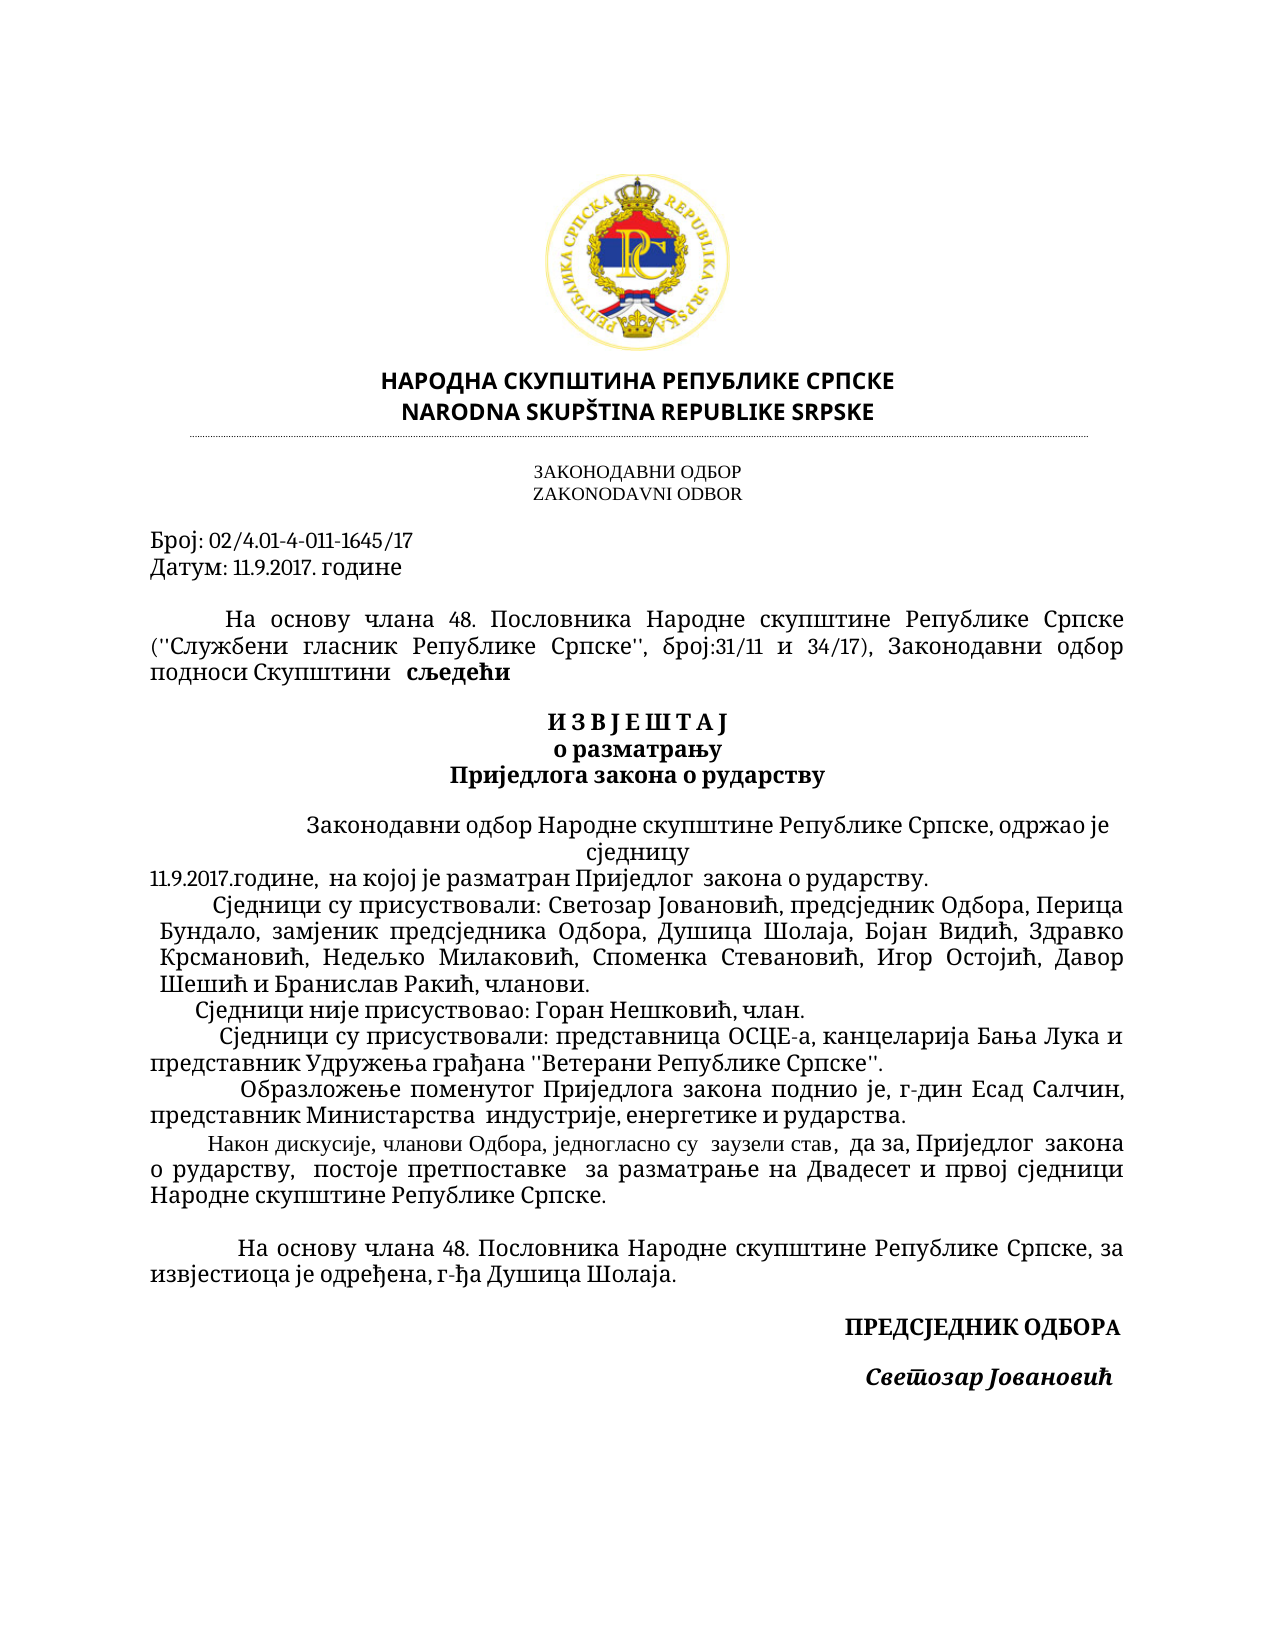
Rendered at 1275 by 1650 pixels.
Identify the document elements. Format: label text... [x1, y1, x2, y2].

text ЗАКОНОДАВНИ ОДБОР [150, 461, 1125, 482]
text Законодавни одбор Народне скупштине Републике Српске, одржао је сједницу [150, 789, 1125, 866]
text о разматрању [150, 737, 1125, 763]
text Приједлога закона о рударству [150, 763, 1125, 789]
text Број: 02/4.01-4-011-1645/17 [150, 528, 1125, 554]
text ПРЕДСЈЕДНИК ОДБОРA [150, 1315, 1125, 1341]
text Након дискусије, чланови Одбора, једногласно су заузели став, да за, Приједлог закона о рударству, постоје претпоставке за разматрање на Двадесет и првој сједници Народне скупштине Републике Српске. [150, 1129, 1125, 1209]
text Сједници су присуствовали: Светозар Јовановић, предсједник Одбора, Перица Бундало, замјеник предсједника Одбора, Душица Шолаја, Бојан Видић, Здравко Крсмановић, Недељко Милаковић, Споменка Стевановић, Игор Остојић, Давор Шешић и Бранислав Ракић, чланови. [159, 892, 1125, 998]
text Светозар Јовановић [150, 1365, 1125, 1392]
text NARODNA SKUPŠTINA REPUBLIKE SRPSKE [150, 396, 1125, 427]
text Датум: 11.9.2017. године [150, 554, 1125, 581]
text Сједници су присуствовали: представница ОСЦЕ-а, канцеларија Бања Лука и представник Удружења грађана ''Ветерани Републике Српске''. [150, 1024, 1125, 1077]
text ZAKONODAVNI ODBOR [150, 482, 1125, 504]
text На основу члана 48. Пословника Народне скупштине Републике Српске, за извјестиоца је одређена, г-ђа Душица Шолаја. [150, 1236, 1125, 1288]
text И З В Ј Е Ш Т А Ј [150, 710, 1125, 737]
text На основу члана 48. Пословника Народне скупштине Републике Српске (''Службени гласник Републике Српске'', број:31/11 и 34/17), Законодавни одбор подноси Скупштини сљедећи [150, 607, 1125, 686]
text Образложење поменутог Приједлога закона поднио је, г-дин Есад Салчин, представник Министарства индустрије, енергетике и рударства. [150, 1077, 1125, 1129]
text Сједници није присуствовао: Горан Нешковић, члан. [159, 998, 1125, 1024]
text НАРОДНА СКУПШТИНА РЕПУБЛИКЕ СРПСКЕ [150, 365, 1125, 396]
text 11.9.2017.године, на којој је разматран Приједлог закона о рударству. [150, 866, 1125, 892]
